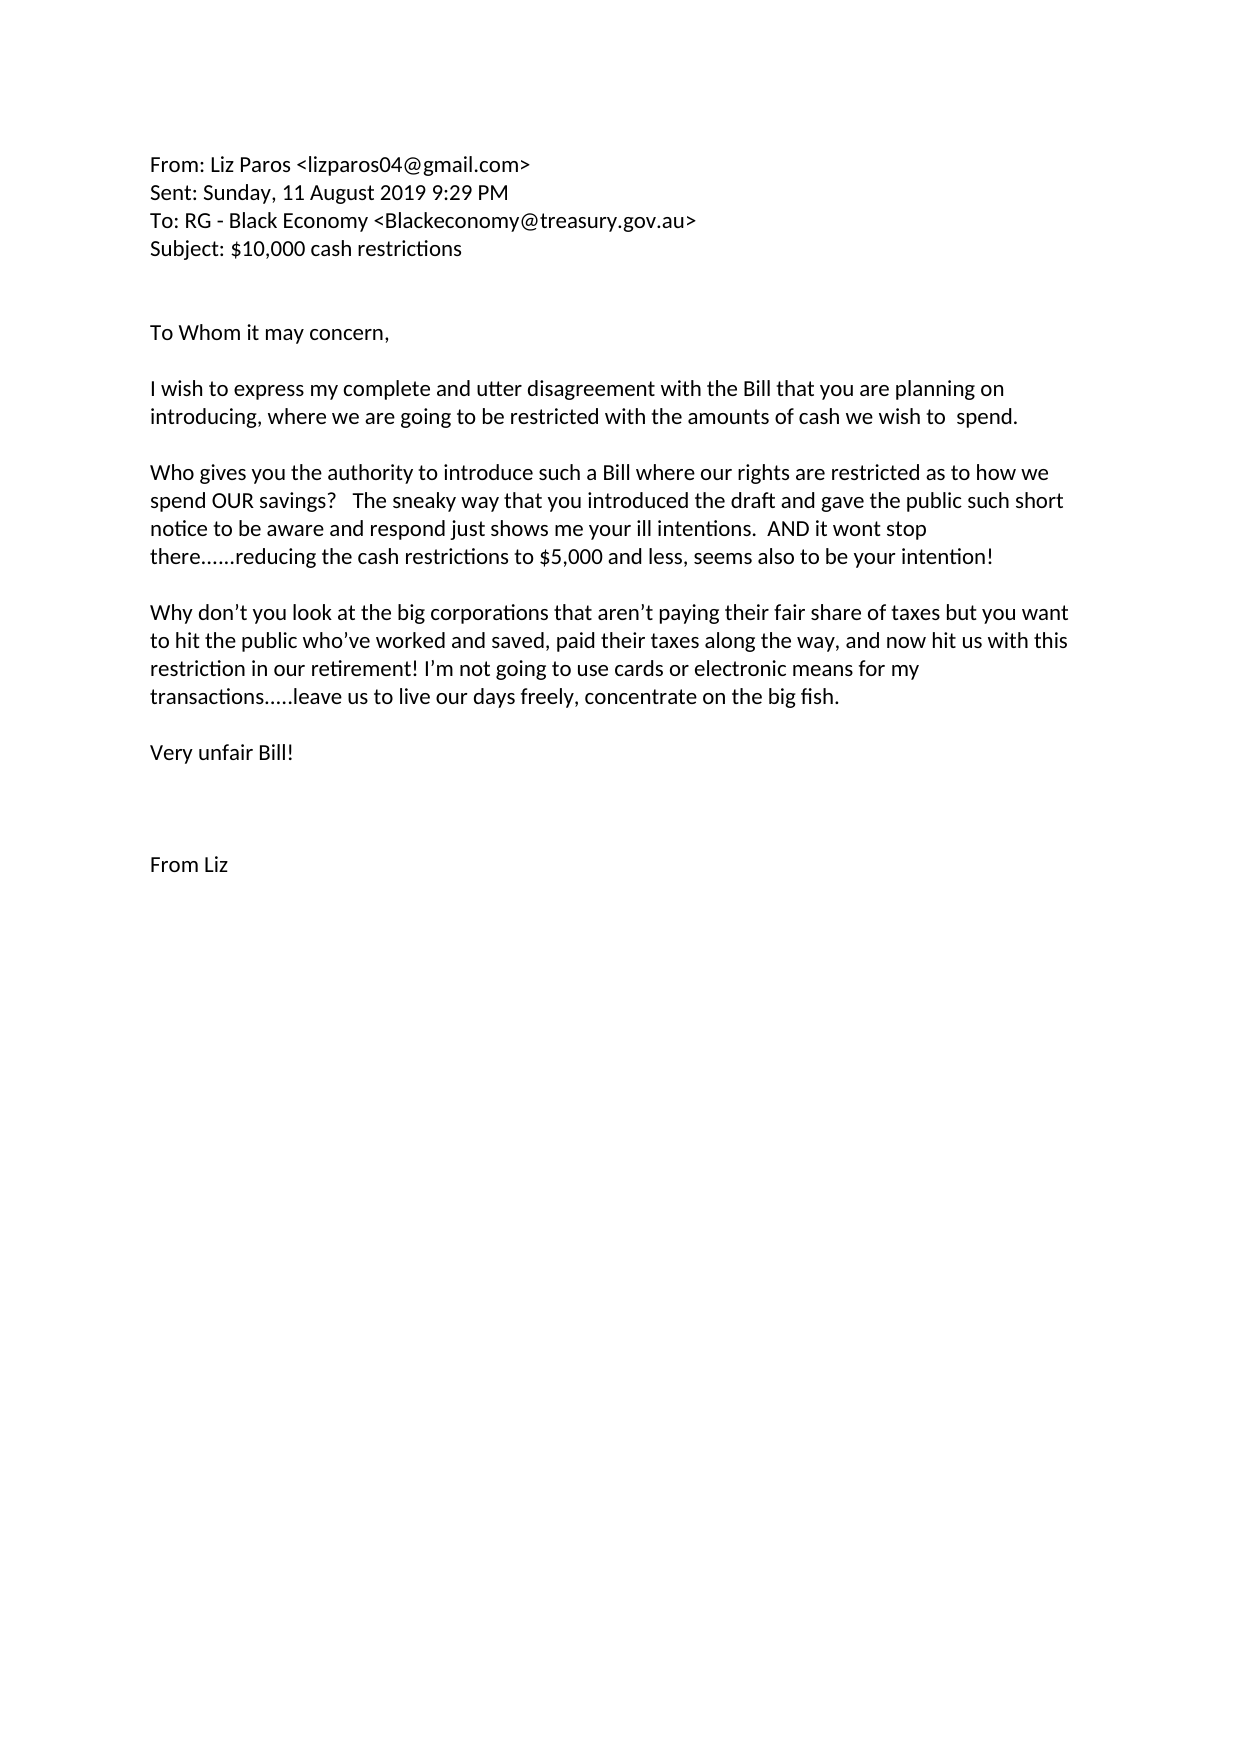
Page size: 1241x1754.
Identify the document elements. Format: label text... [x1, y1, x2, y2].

text Who gives you the authority to introduce such a Bill where our rights are restricted as to how we spend OUR savings? The sneaky way that you introduced the draft and gave the public such short notice to be aware and respond just shows me your ill intentions. AND it wont stop there......reducing the cash restrictions to $5,000 and less, seems also to be your intention! [150, 458, 1090, 570]
text From Liz [150, 851, 1090, 878]
text Why don’t you look at the big corporations that aren’t paying their fair share of taxes but you want to hit the public who’ve worked and saved, paid their taxes along the way, and now hit us with this restriction in our retirement! I’m not going to use cards or electronic means for my transactions.....leave us to live our days freely, concentrate on the big fish. [150, 598, 1090, 710]
text From: Liz Paros <lizparos04@gmail.com> Sent: Sunday, 11 August 2019 9:29 PM To: RG - Black Economy <Blackeconomy@treasury.gov.au> Subject: $10,000 cash restrictions [150, 150, 1090, 262]
text Very unfair Bill! [150, 738, 1090, 766]
text I wish to express my complete and utter disagreement with the Bill that you are planning on introducing, where we are going to be restricted with the amounts of cash we wish to spend. [150, 374, 1090, 430]
text To Whom it may concern, [150, 318, 1090, 346]
